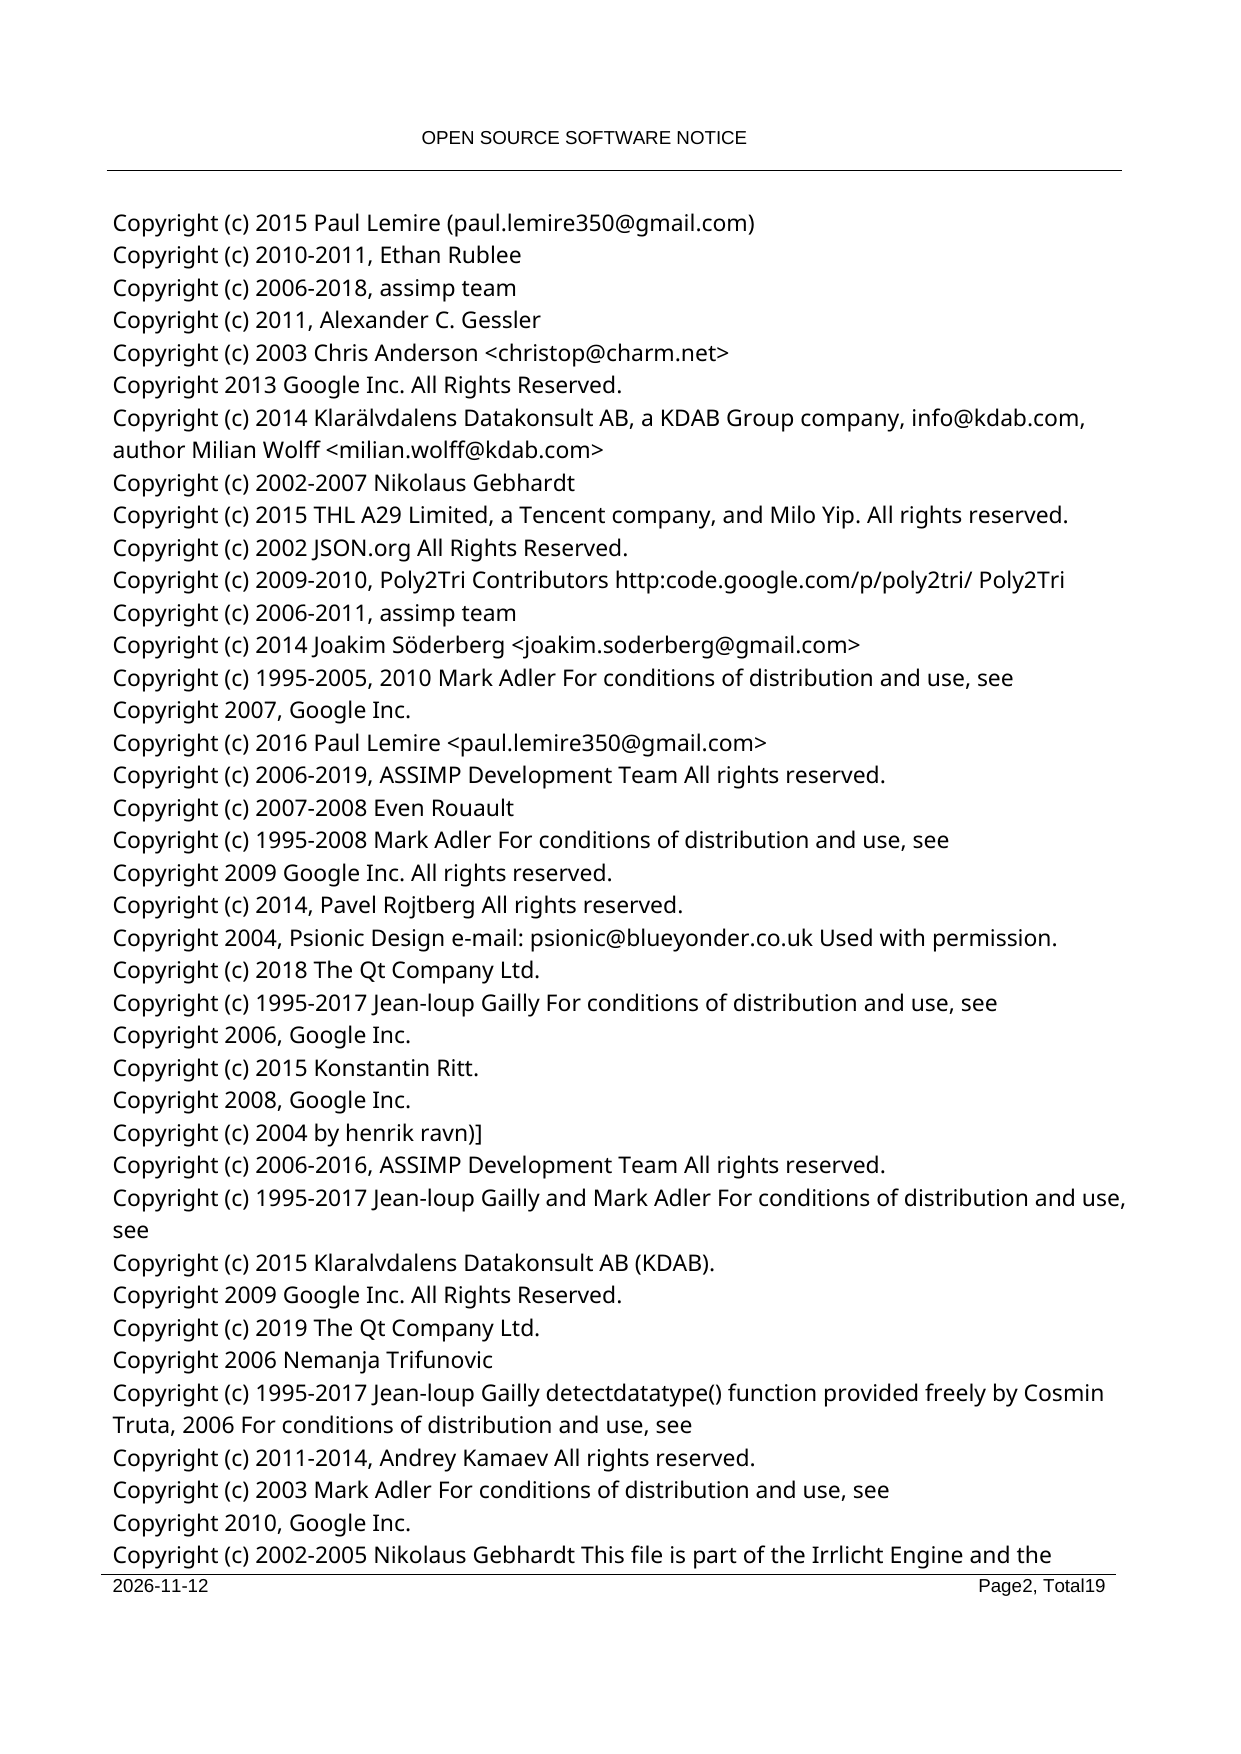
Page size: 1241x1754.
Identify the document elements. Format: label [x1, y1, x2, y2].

text [112, 206, 1128, 1571]
